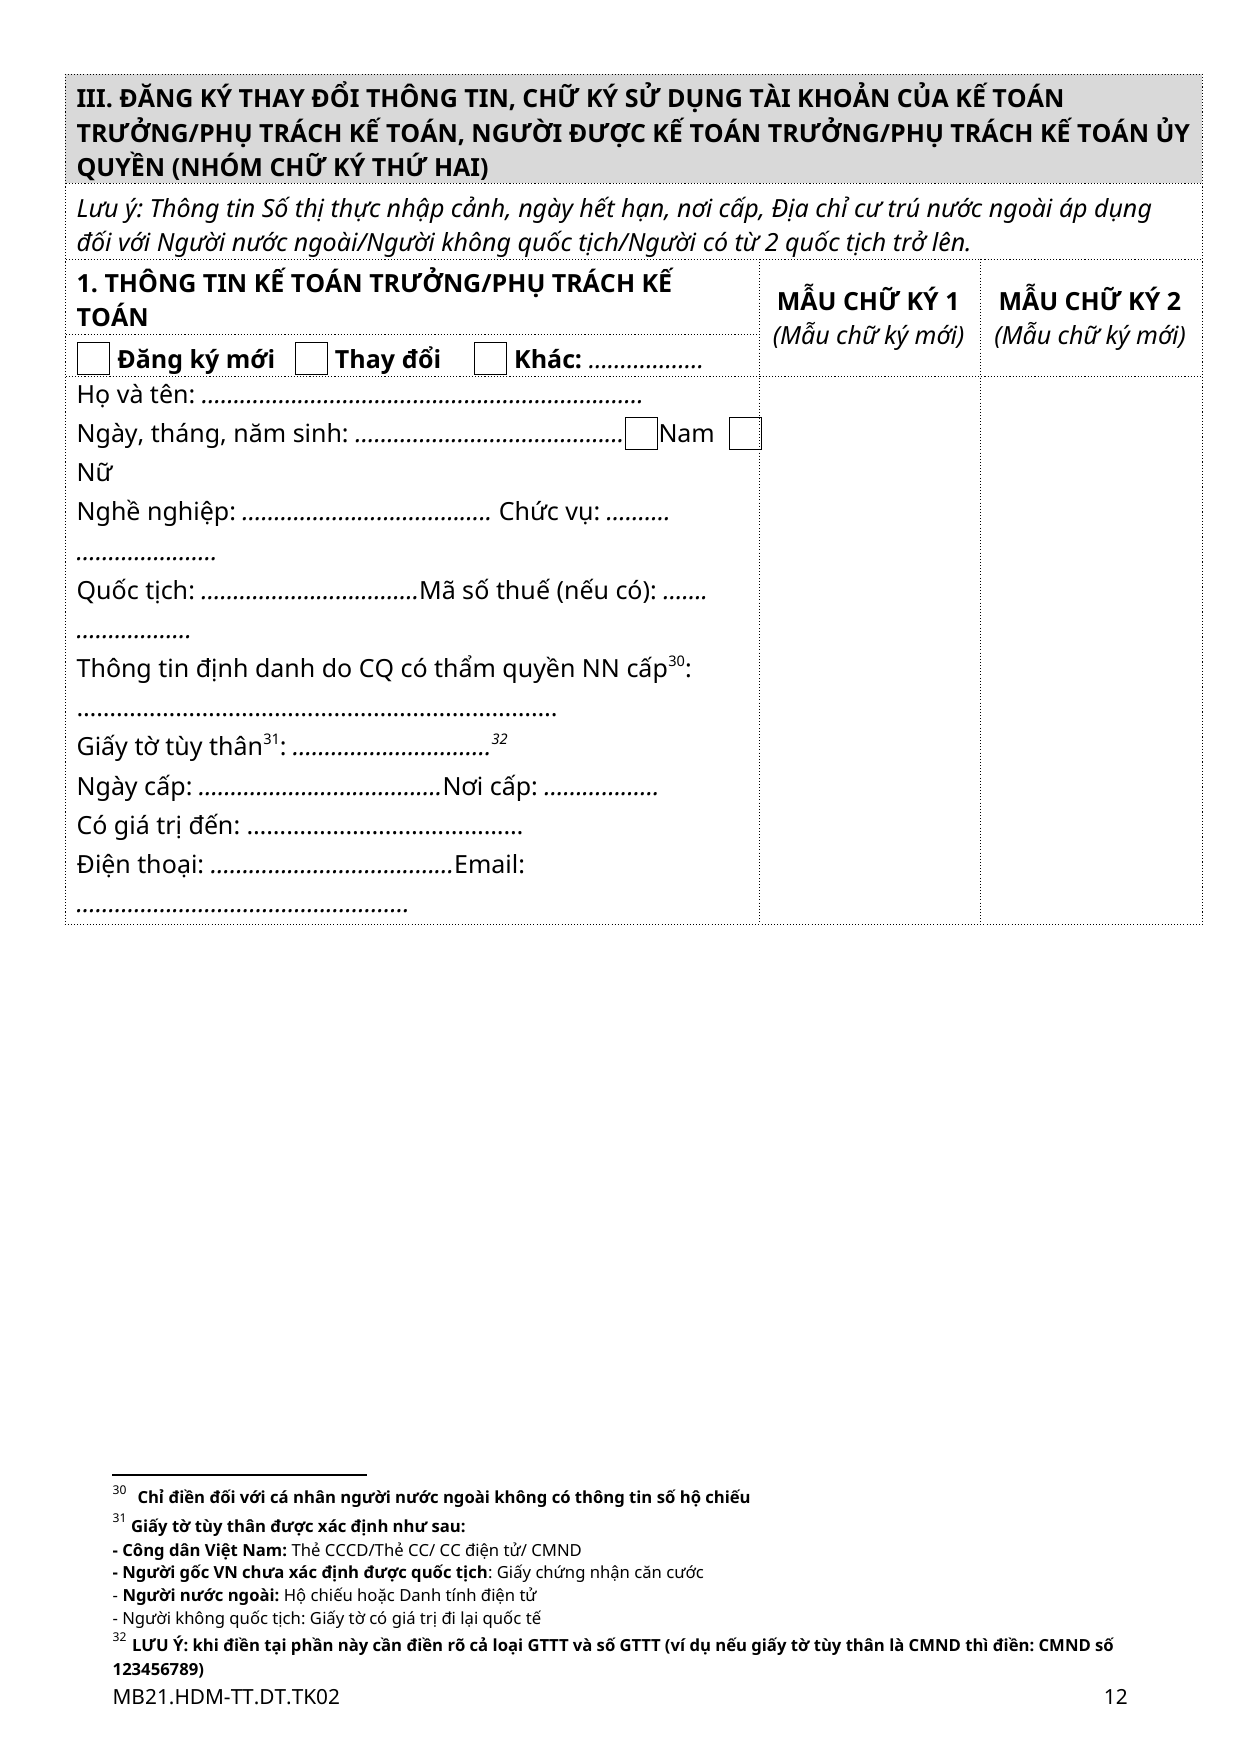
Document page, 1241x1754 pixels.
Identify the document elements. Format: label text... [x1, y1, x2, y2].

table_cell [981, 376, 1202, 924]
table_cell Đăng ký mới Thay đổi Khác: ……………… [65, 334, 759, 376]
table_cell [759, 376, 981, 924]
table_cell Họ và tên: ………………………………..…………………….…… Ngày, tháng, năm sinh: ……………………………………Nam Nữ Nghề nghiệp: ………………………….…….. Chức vụ: ……….…………….…… Quốc tịch: …………………………….Mã số thuế (nếu có): …….…….……….. Thông tin định danh do CQ có thẩm quyền NN cấp: ………………………………………………………………. Giấy tờ tùy thân: …………………………. Ngày cấp: ……………………………..…Nơi cấp: ……………… Có giá trị đến: …………………………………… Điện thoại: …………………………..……Email: ……………………………………………. [65, 376, 759, 924]
table_cell III. ĐĂNG KÝ THAY ĐỔI THÔNG TIN, CHỮ KÝ SỬ DỤNG TÀI KHOẢN CỦA KẾ TOÁN TRƯỞNG/PHỤ TRÁCH KẾ TOÁN, NGƯỜI ĐƯỢC KẾ TOÁN TRƯỞNG/PHỤ TRÁCH KẾ TOÁN ỦY QUYỀN (NHÓM CHỮ KÝ THỨ HAI) [65, 74, 1202, 183]
table_cell MẪU CHỮ KÝ 2 (Mẫu chữ ký mới) [981, 259, 1202, 376]
table_cell Lưu ý: Thông tin Số thị thực nhập cảnh, ngày hết hạn, nơi cấp, Địa chỉ cư trú nước ngoài áp dụng đối với Người nước ngoài/Người không quốc tịch/Người có từ 2 quốc tịch trở lên. [65, 183, 1202, 259]
table_cell MẪU CHỮ KÝ 1 (Mẫu chữ ký mới) [759, 259, 981, 376]
table_cell 1. THÔNG TIN KẾ TOÁN TRƯỞNG/PHỤ TRÁCH KẾ TOÁN [65, 259, 759, 334]
